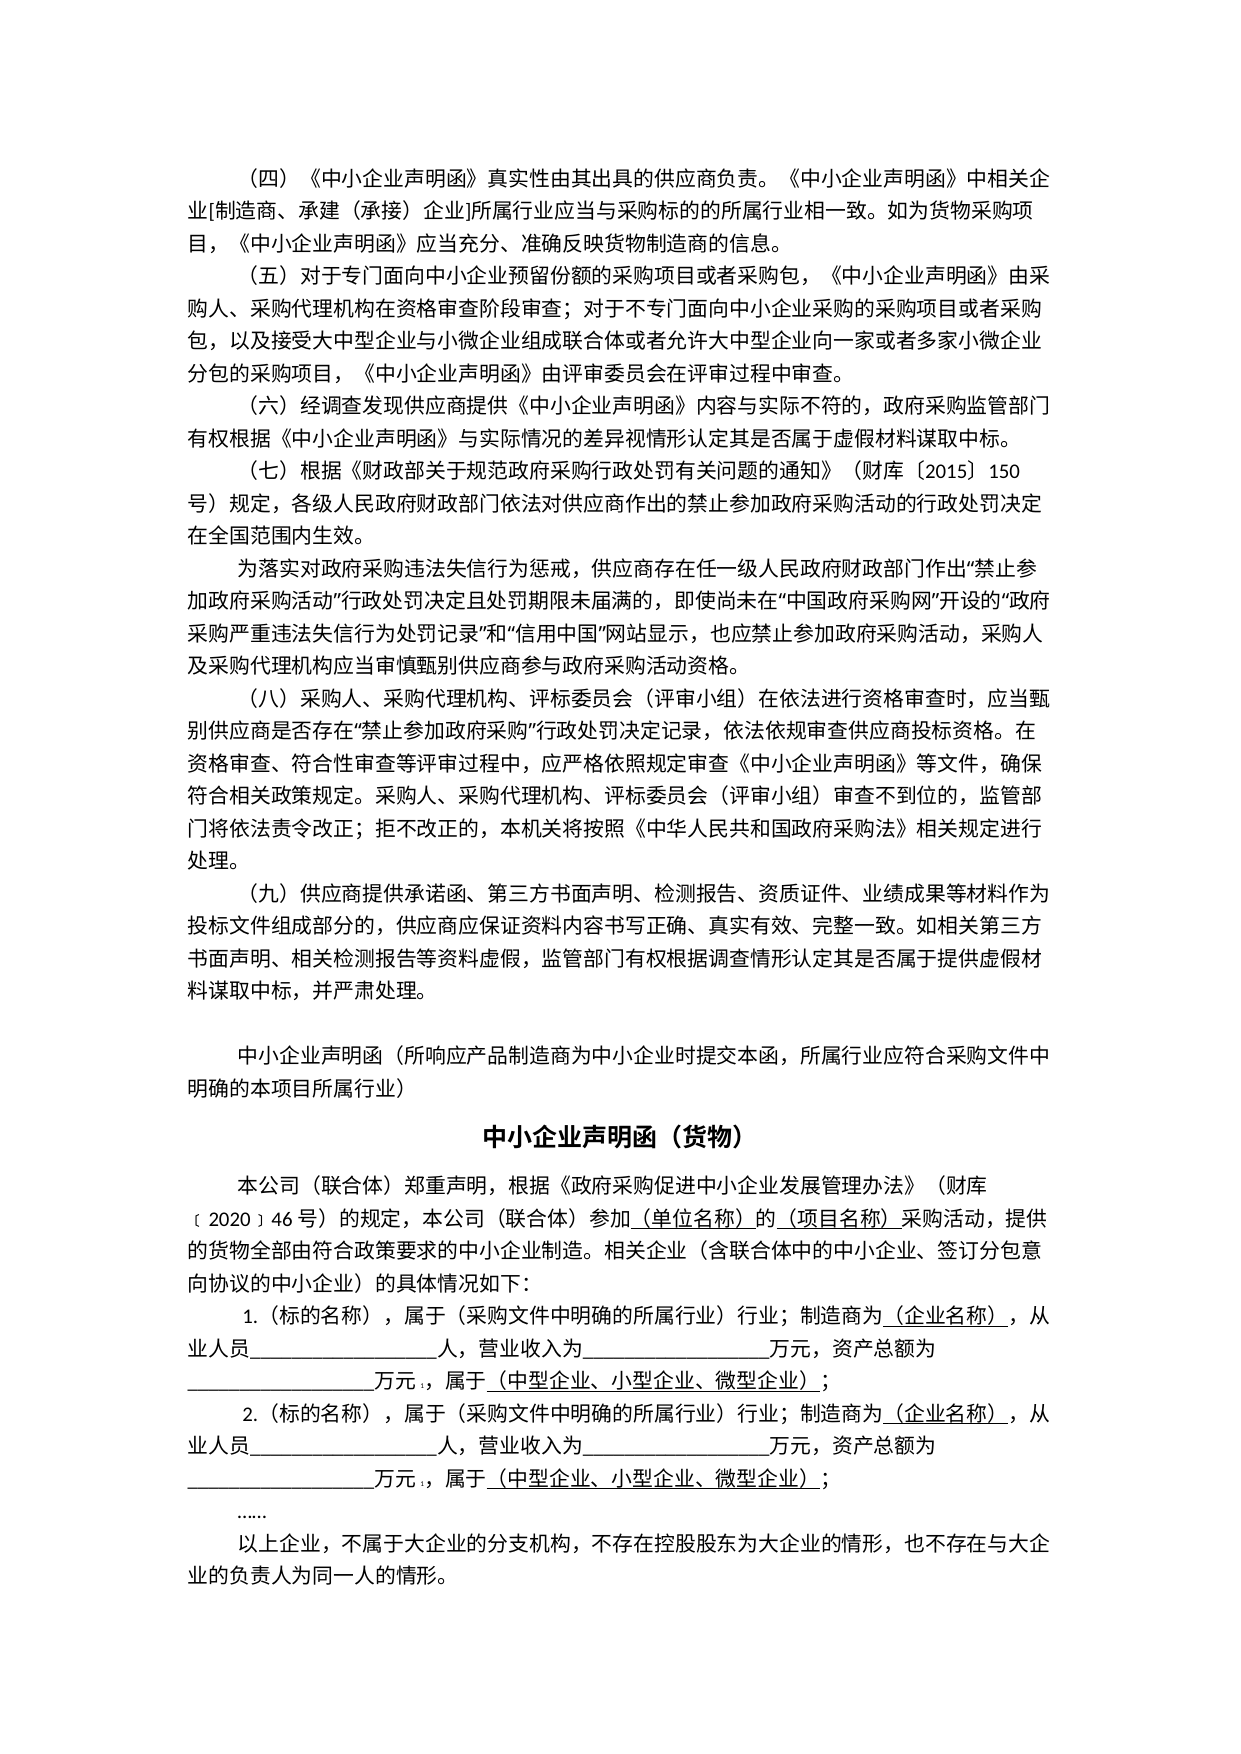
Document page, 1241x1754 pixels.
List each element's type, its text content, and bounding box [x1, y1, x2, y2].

text 2.（标的名称），属于（采购文件中明确的所属行业）行业；制造商为（企业名称），从业人员__________________人，营业收入为__________________万元，资产总额为__________________万元1，属于（中型企业、小型企业、微型企业）； [187, 1397, 1053, 1494]
text （五）对于专门面向中小企业预留份额的采购项目或者采购包，《中小企业声明函》由采购人、采购代理机构在资格审查阶段审查；对于不专门面向中小企业采购的采购项目或者采购包，以及接受大中型企业与小微企业组成联合体或者允许大中型企业向一家或者多家小微企业分包的采购项目，《中小企业声明函》由评审委员会在评审过程中审查。 [187, 259, 1053, 389]
text 本公司（联合体）郑重声明，根据《政府采购促进中小企业发展管理办法》（财库﹝2020﹞46 号）的规定，本公司（联合体）参加（单位名称）的（项目名称）采购活动，提供的货物全部由符合政策要求的中小企业制造。相关企业（含联合体中的中小企业、签订分包意向协议的中小企业）的具体情况如下： [187, 1169, 1053, 1299]
text 中小企业声明函（货物） [187, 1104, 1053, 1169]
text （七）根据《财政部关于规范政府采购行政处罚有关问题的通知》（财库〔2015〕150 号）规定，各级人民政府财政部门依法对供应商作出的禁止参加政府采购活动的行政处罚决定在全国范围内生效。 [187, 454, 1053, 552]
text 1.（标的名称），属于（采购文件中明确的所属行业）行业；制造商为（企业名称），从业人员__________________人，营业收入为__________________万元，资产总额为__________________万元1，属于（中型企业、小型企业、微型企业）； [187, 1299, 1053, 1397]
text （六）经调查发现供应商提供《中小企业声明函》内容与实际不符的，政府采购监管部门有权根据《中小企业声明函》与实际情况的差异视情形认定其是否属于虚假材料谋取中标。 [187, 389, 1053, 454]
text 为落实对政府采购违法失信行为惩戒，供应商存在任一级人民政府财政部门作出“禁止参加政府采购活动”行政处罚决定且处罚期限未届满的，即使尚未在“中国政府采购网”开设的“政府采购严重违法失信行为处罚记录”和“信用中国”网站显示，也应禁止参加政府采购活动，采购人及采购代理机构应当审慎甄别供应商参与政府采购活动资格。 [187, 552, 1053, 682]
text （九）供应商提供承诺函、第三方书面声明、检测报告、资质证件、业绩成果等材料作为投标文件组成部分的，供应商应保证资料内容书写正确、真实有效、完整一致。如相关第三方书面声明、相关检测报告等资料虚假，监管部门有权根据调查情形认定其是否属于提供虚假材料谋取中标，并严肃处理。 [187, 877, 1053, 1007]
text 中小企业声明函（所响应产品制造商为中小企业时提交本函，所属行业应符合采购文件中明确的本项目所属行业） [187, 1039, 1053, 1104]
text 以上企业，不属于大企业的分支机构，不存在控股股东为大企业的情形，也不存在与大企业的负责人为同一人的情形。 [187, 1527, 1053, 1592]
text …… [187, 1494, 1053, 1527]
text （八）采购人、采购代理机构、评标委员会（评审小组）在依法进行资格审查时，应当甄别供应商是否存在“禁止参加政府采购”行政处罚决定记录，依法依规审查供应商投标资格。在资格审查、符合性审查等评审过程中，应严格依照规定审查《中小企业声明函》等文件，确保符合相关政策规定。采购人、采购代理机构、评标委员会（评审小组）审查不到位的，监管部门将依法责令改正；拒不改正的，本机关将按照《中华人民共和国政府采购法》相关规定进行处理。 [187, 682, 1053, 877]
text （四）《中小企业声明函》真实性由其出具的供应商负责。《中小企业声明函》中相关企业[制造商、承建（承接）企业]所属行业应当与采购标的的所属行业相一致。如为货物采购项目，《中小企业声明函》应当充分、准确反映货物制造商的信息。 [187, 162, 1053, 259]
